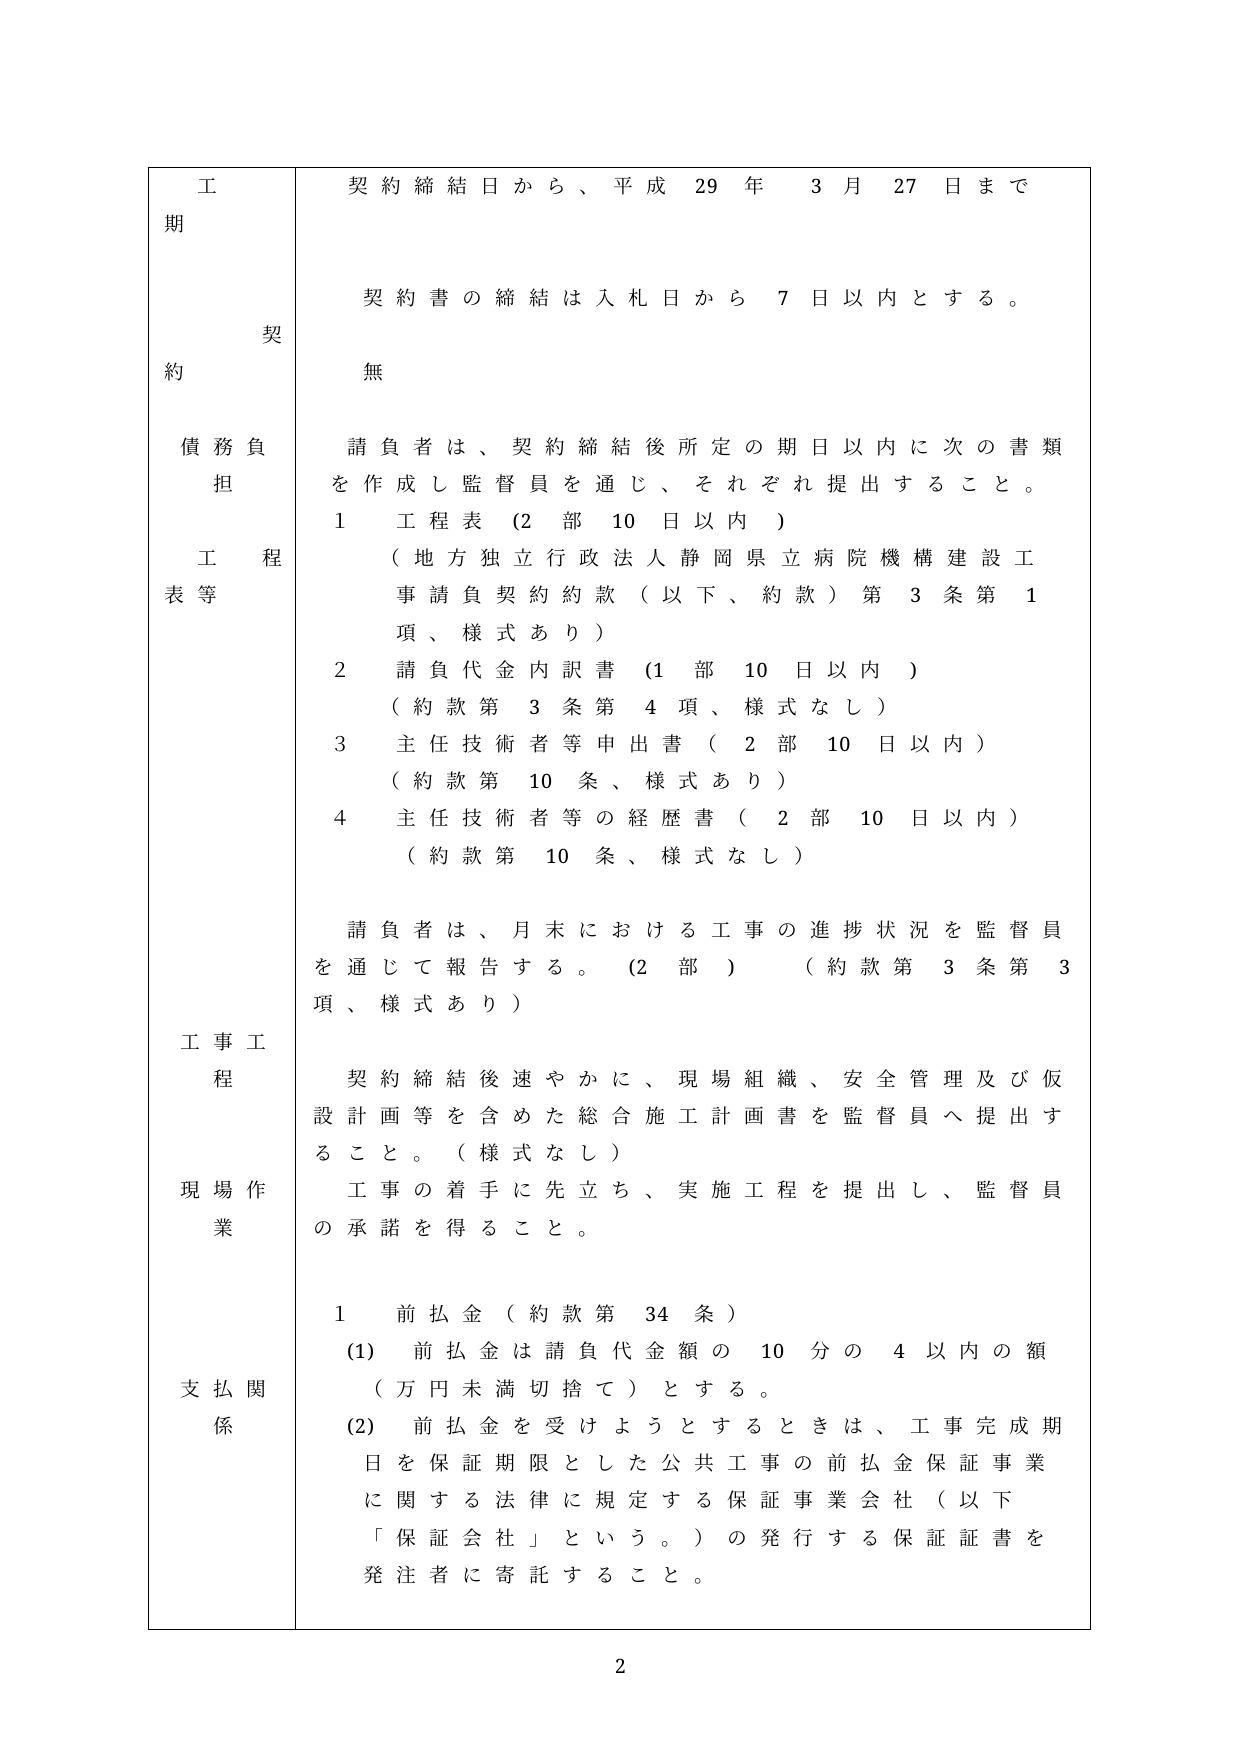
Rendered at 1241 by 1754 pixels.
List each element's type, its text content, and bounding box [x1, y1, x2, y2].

table_cell 工 期 契 約 債務負担 工程表等 工事工程 現場作業 支払関係 [149, 168, 295, 1629]
table_cell 契約締結日から、平成29年 3月27日まで 契約書の締結は入札日から7日以内とする。 無 請負者は、契約締結後所定の期日以内に次の書類を作成し監督員を通じ、それぞれ提出すること。 １ 工程表(2部10日以内) （地方独立行政法人静岡県立病院機構建設工事請負契約約款（以下、約款）第3条第1項、様式あり） ２ 請負代金内訳書(1部10日以内) （約款第3条第4項、様式なし） ３ 主任技術者等申出書（2部10日以内） （約款第10条、様式あり） ４ 主任技術者等の経歴書（2部10日以内） （約款第10条、様式なし） 請負者は、月末における工事の進捗状況を監督員を通じて報告する。(2部) （約款第3条第3項、様式あり） 契約締結後速やかに、現場組織、安全管理及び仮設計画等を含めた総合施工計画書を監督員へ提出すること。（様式なし） 工事の着手に先立ち、実施工程を提出し、監督員の承諾を得ること。 １ 前払金（約款第34条） (1) 前払金は請負代金額の10分の4以内の額（万円未満切捨て）とする。 (2) 前払金を受けようとするときは、工事完成期日を保証期限とした公共工事の前払金保証事業に関する法律に規定する保証事業会社（以下「保証会社」という。）の発行する保証証書を発注者に寄託すること。 [296, 168, 1090, 1629]
